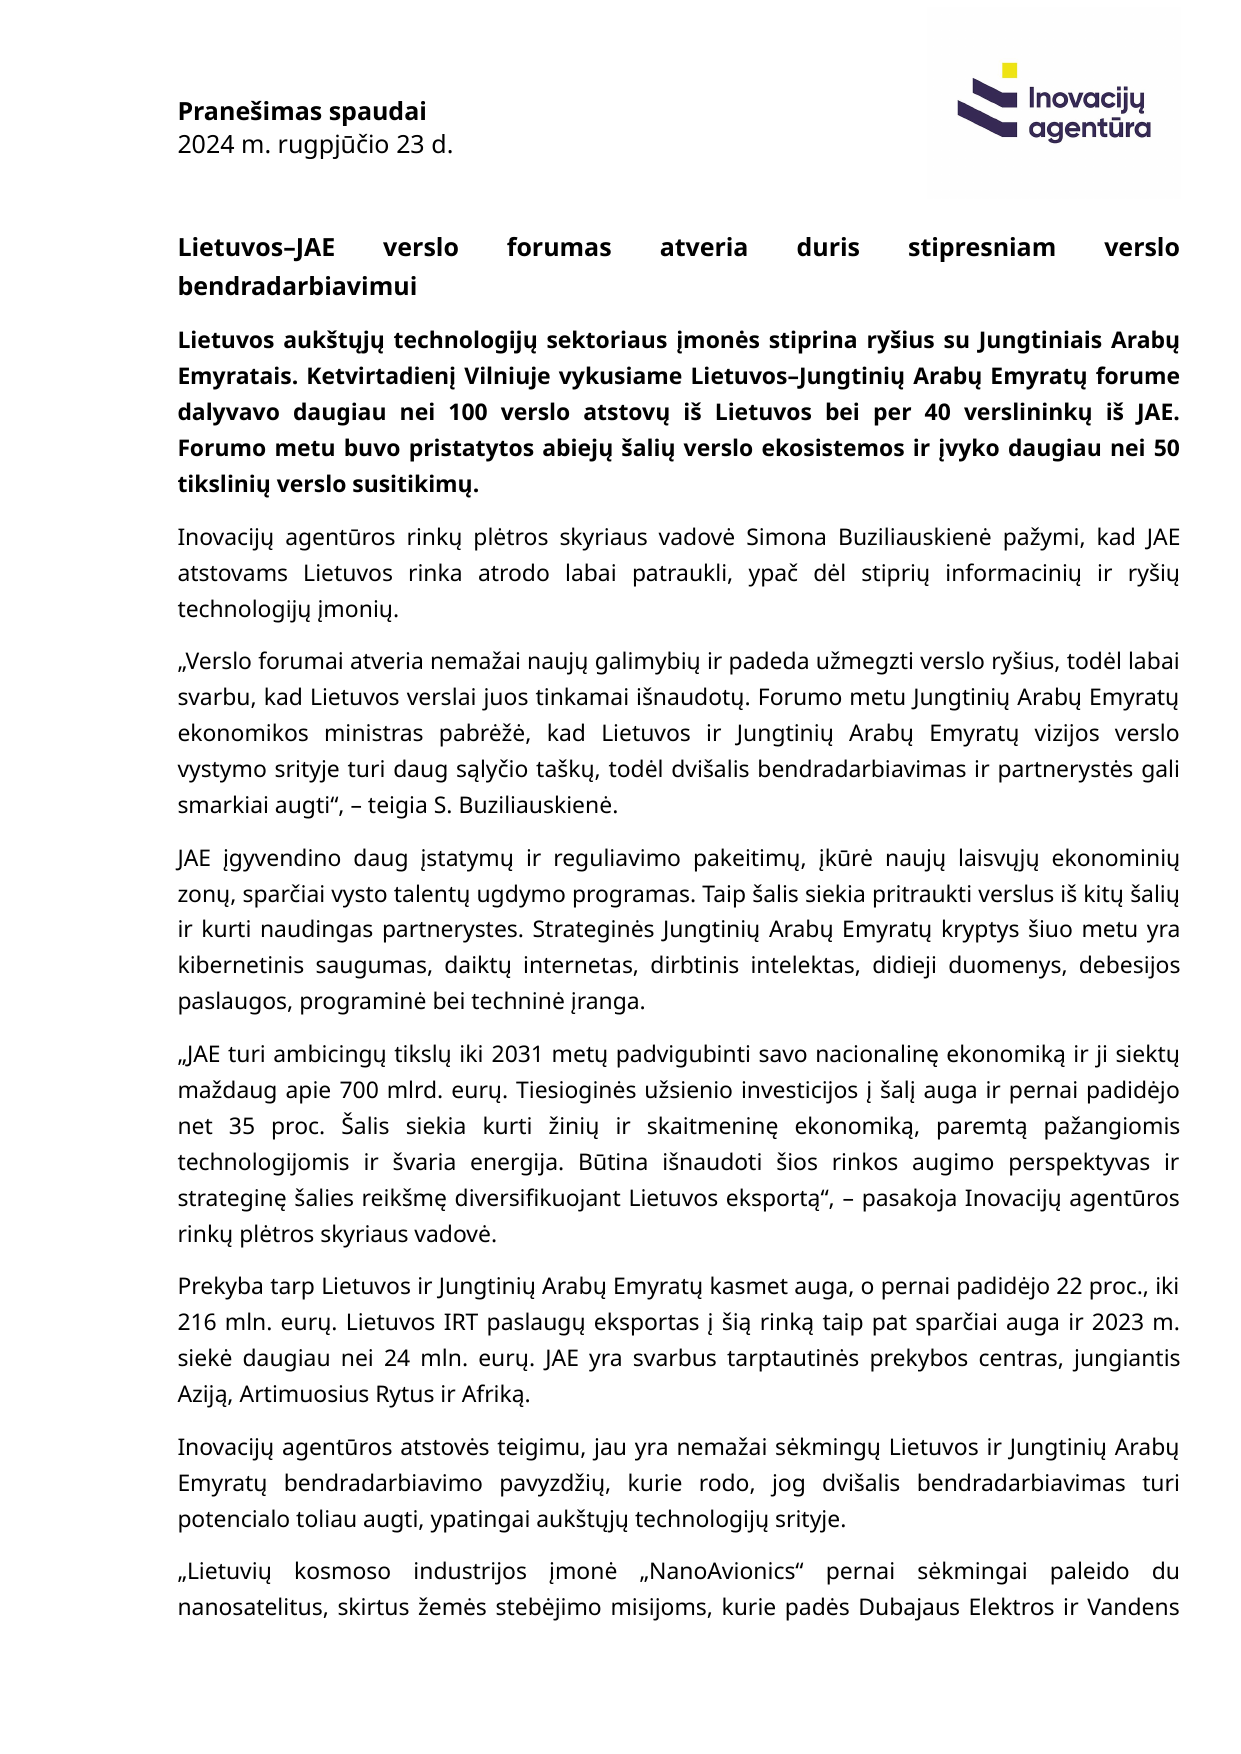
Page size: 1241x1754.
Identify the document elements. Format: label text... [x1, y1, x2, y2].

text Lietuvos aukštųjų technologijų sektoriaus įmonės stiprina ryšius su Jungtiniais Arabų Emyratais. Ketvirtadienį Vilniuje vykusiame Lietuvos–Jungtinių Arabų Emyratų forume dalyvavo daugiau nei 100 verslo atstovų iš Lietuvos bei per 40 verslininkų iš JAE. Forumo metu buvo pristatytos abiejų šalių verslo ekosistemos ir įvyko daugiau nei 50 tikslinių verslo susitikimų. [177, 324, 1181, 499]
picture [926, 7, 1182, 199]
text Inovacijų agentūros atstovės teigimu, jau yra nemažai sėkmingų Lietuvos ir Jungtinių Arabų Emyratų bendradarbiavimo pavyzdžių, kurie rodo, jog dvišalis bendradarbiavimas turi potencialo toliau augti, ypatingai aukštųjų technologijų srityje. [177, 1431, 1181, 1534]
text Prekyba tarp Lietuvos ir Jungtinių Arabų Emyratų kasmet auga, o pernai padidėjo 22 proc., iki 216 mln. eurų. Lietuvos IRT paslaugų eksportas į šią rinką taip pat sparčiai auga ir 2023 m. siekė daugiau nei 24 mln. eurų. JAE yra svarbus tarptautinės prekybos centras, jungiantis Aziją, Artimuosius Rytus ir Afriką. [177, 1270, 1181, 1409]
text „Verslo forumai atveria nemažai naujų galimybių ir padeda užmegzti verslo ryšius, todėl labai svarbu, kad Lietuvos verslai juos tinkamai išnaudotų. Forumo metu Jungtinių Arabų Emyratų ekonomikos ministras pabrėžė, kad Lietuvos ir Jungtinių Arabų Emyratų vizijos verslo vystymo srityje turi daug sąlyčio taškų, todėl dvišalis bendradarbiavimas ir partnerystės gali smarkiai augti“, – teigia S. Buziliauskienė. [177, 645, 1181, 820]
text JAE įgyvendino daug įstatymų ir reguliavimo pakeitimų, įkūrė naujų laisvųjų ekonominių zonų, sparčiai vysto talentų ugdymo programas. Taip šalis siekia pritraukti verslus iš kitų šalių ir kurti naudingas partnerystes. Strateginės Jungtinių Arabų Emyratų kryptys šiuo metu yra kibernetinis saugumas, daiktų internetas, dirbtinis intelektas, didieji duomenys, debesijos paslaugos, programinė bei techninė įranga. [177, 842, 1181, 1017]
text „JAE turi ambicingų tikslų iki 2031 metų padvigubinti savo nacionalinę ekonomiką ir ji siektų maždaug apie 700 mlrd. eurų. Tiesioginės užsienio investicijos į šalį auga ir pernai padidėjo net 35 proc. Šalis siekia kurti žinių ir skaitmeninę ekonomiką, paremtą pažangiomis technologijomis ir švaria energija. Būtina išnaudoti šios rinkos augimo perspektyvas ir strateginę šalies reikšmę diversifikuojant Lietuvos eksportą“, – pasakoja Inovacijų agentūros rinkų plėtros skyriaus vadovė. [177, 1038, 1181, 1249]
text Lietuvos–JAE verslo forumas atveria duris stipresniam verslo bendradarbiavimui [177, 229, 1181, 303]
text Inovacijų agentūros rinkų plėtros skyriaus vadovė Simona Buziliauskienė pažymi, kad JAE atstovams Lietuvos rinka atrodo labai patraukli, ypač dėl stiprių informacinių ir ryšių technologijų įmonių. [177, 521, 1181, 624]
